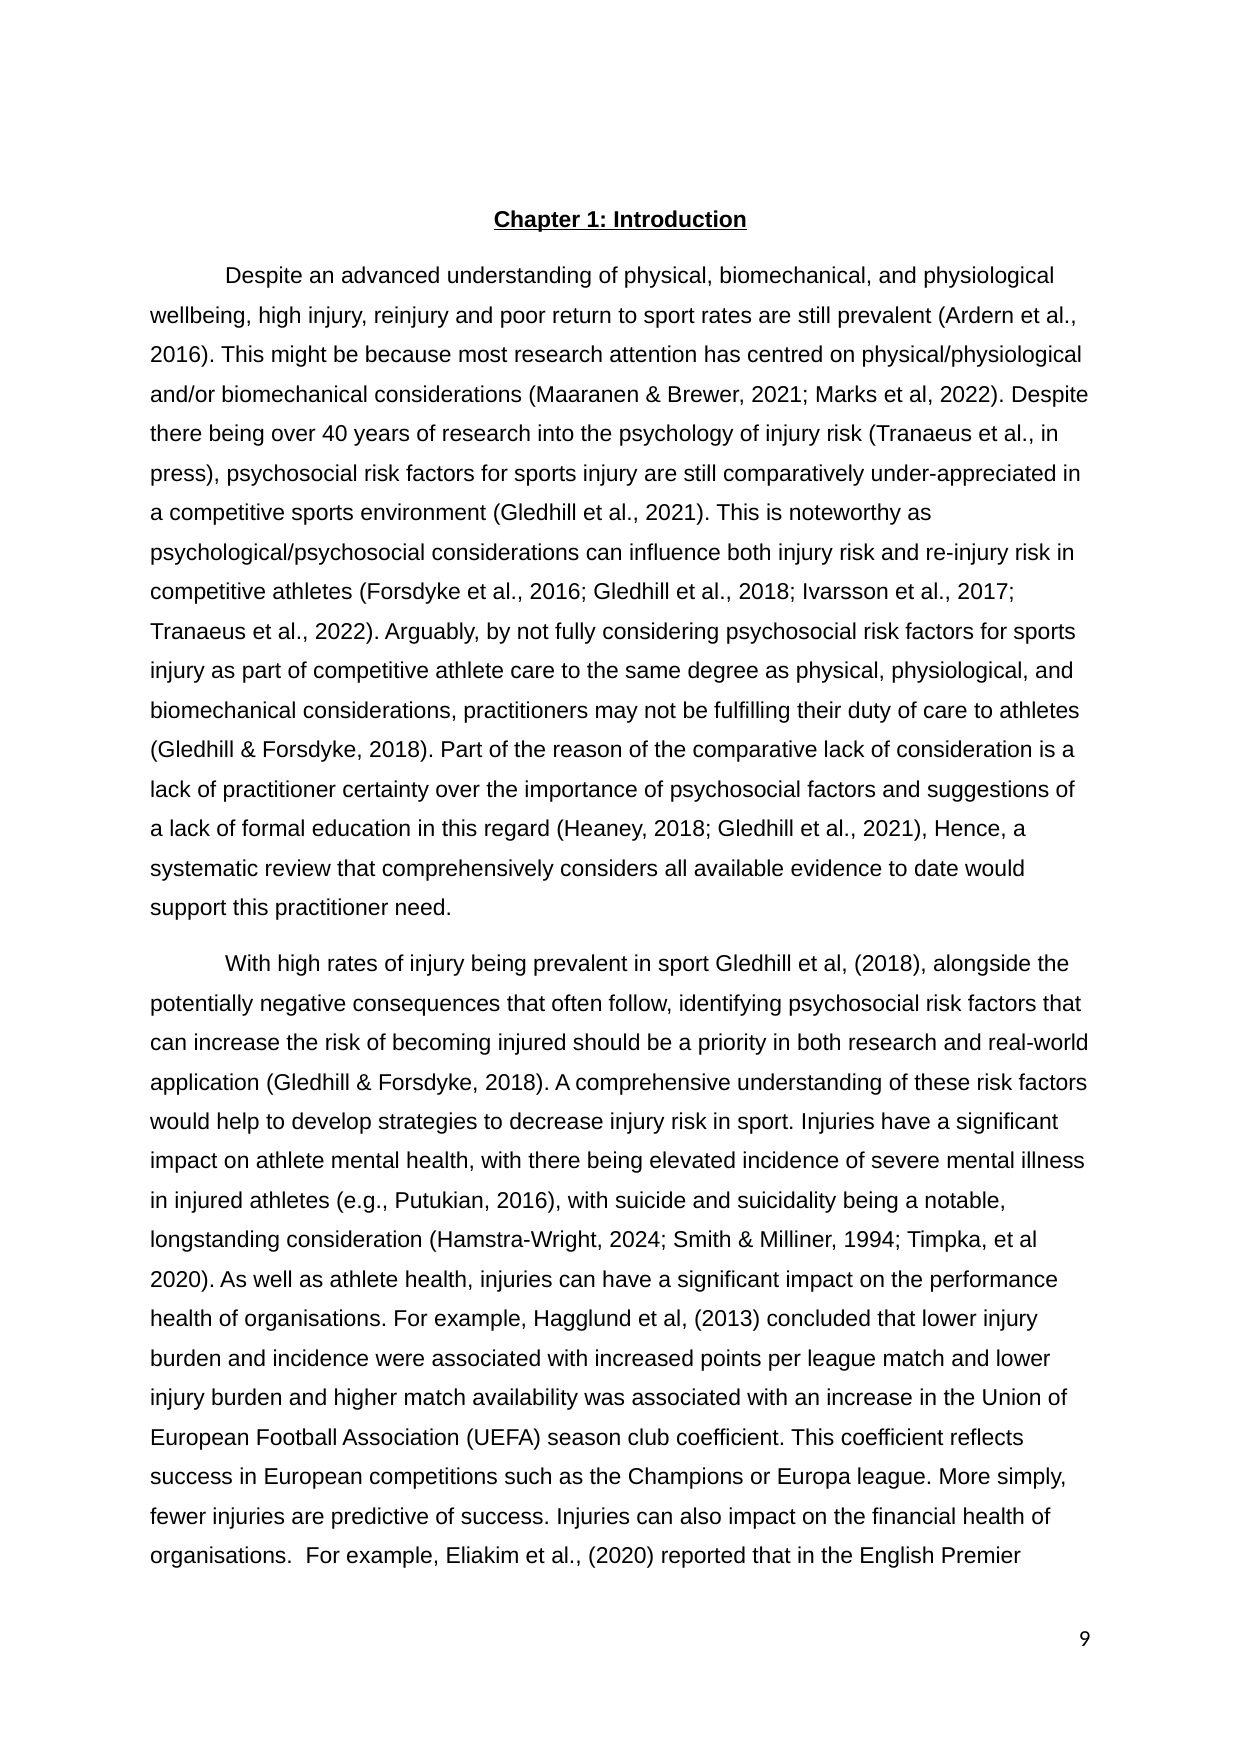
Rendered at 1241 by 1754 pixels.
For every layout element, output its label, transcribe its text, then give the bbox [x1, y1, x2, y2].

text Despite an advanced understanding of physical, biomechanical, and physiological wellbeing, high injury, reinjury and poor return to sport rates are still prevalent (Ardern et al., 2016). This might be because most research attention has centred on physical/physiological and/or biomechanical considerations (Maaranen & Brewer, 2021; Marks et al, 2022). Despite there being over 40 years of research into the psychology of injury risk (Tranaeus et al., in press), psychosocial risk factors for sports injury are still comparatively under-appreciated in a competitive sports environment (Gledhill et al., 2021). This is noteworthy as psychological/psychosocial considerations can influence both injury risk and re-injury risk in competitive athletes (Forsdyke et al., 2016; Gledhill et al., 2018; Ivarsson et al., 2017; Tranaeus et al., 2022). Arguably, by not fully considering psychosocial risk factors for sports injury as part of competitive athlete care to the same degree as physical, physiological, and biomechanical considerations, practitioners may not be fulfilling their duty of care to athletes (Gledhill & Forsdyke, 2018). Part of the reason of the comparative lack of consideration is a lack of practitioner certainty over the importance of psychosocial factors and suggestions of a lack of formal education in this regard (Heaney, 2018; Gledhill et al., 2021), Hence, a systematic review that comprehensively considers all available evidence to date would support this practitioner need. [150, 262, 1090, 920]
text Chapter 1: Introduction [150, 206, 1090, 232]
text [150, 950, 1090, 1569]
